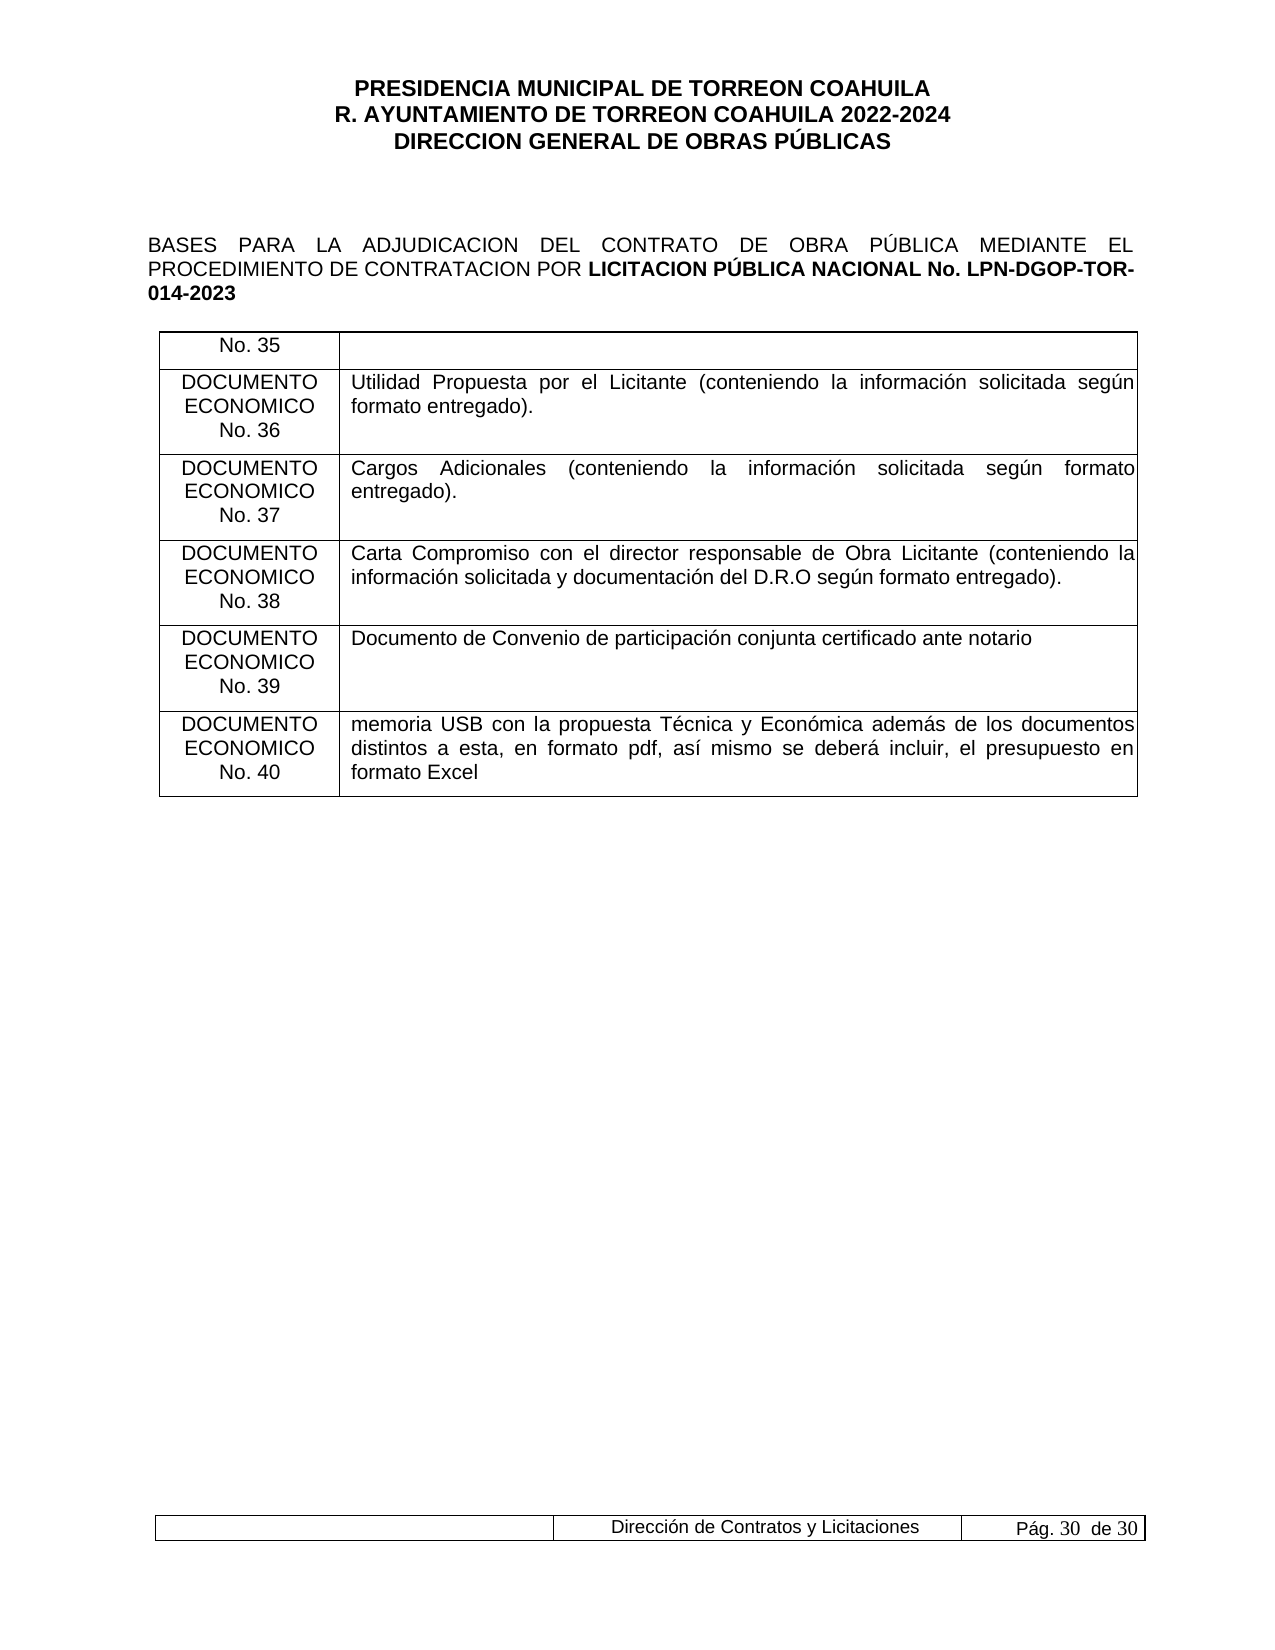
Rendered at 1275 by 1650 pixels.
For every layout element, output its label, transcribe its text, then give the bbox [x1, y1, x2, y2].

table_cell Carta Compromiso con el director responsable de Obra Licitante (conteniendo la información solicitada y documentación del D.R.O según formato entregado). [340, 541, 1137, 625]
table_cell DOCUMENTO ECONOMICO No. 40 [160, 712, 339, 796]
table_cell Documento de Convenio de participación conjunta certificado ante notario [340, 626, 1137, 711]
table_cell DOCUMENTO ECONOMICO No. 38 [160, 541, 339, 625]
table_cell Cargos Adicionales (conteniendo la información solicitada según formato entregado). [340, 455, 1137, 540]
table_cell DOCUMENTO ECONOMICO No. 37 [160, 455, 339, 540]
table_cell memoria USB con la propuesta Técnica y Económica además de los documentos distintos a esta, en formato pdf, así mismo se deberá incluir, el presupuesto en formato Excel [340, 712, 1137, 796]
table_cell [340, 333, 1137, 369]
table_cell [160, 333, 339, 369]
table_cell DOCUMENTO ECONOMICO No. 36 [160, 370, 339, 454]
table_cell Utilidad Propuesta por el Licitante (conteniendo la información solicitada según formato entregado). [340, 370, 1137, 454]
table_cell DOCUMENTO ECONOMICO No. 39 [160, 626, 339, 711]
